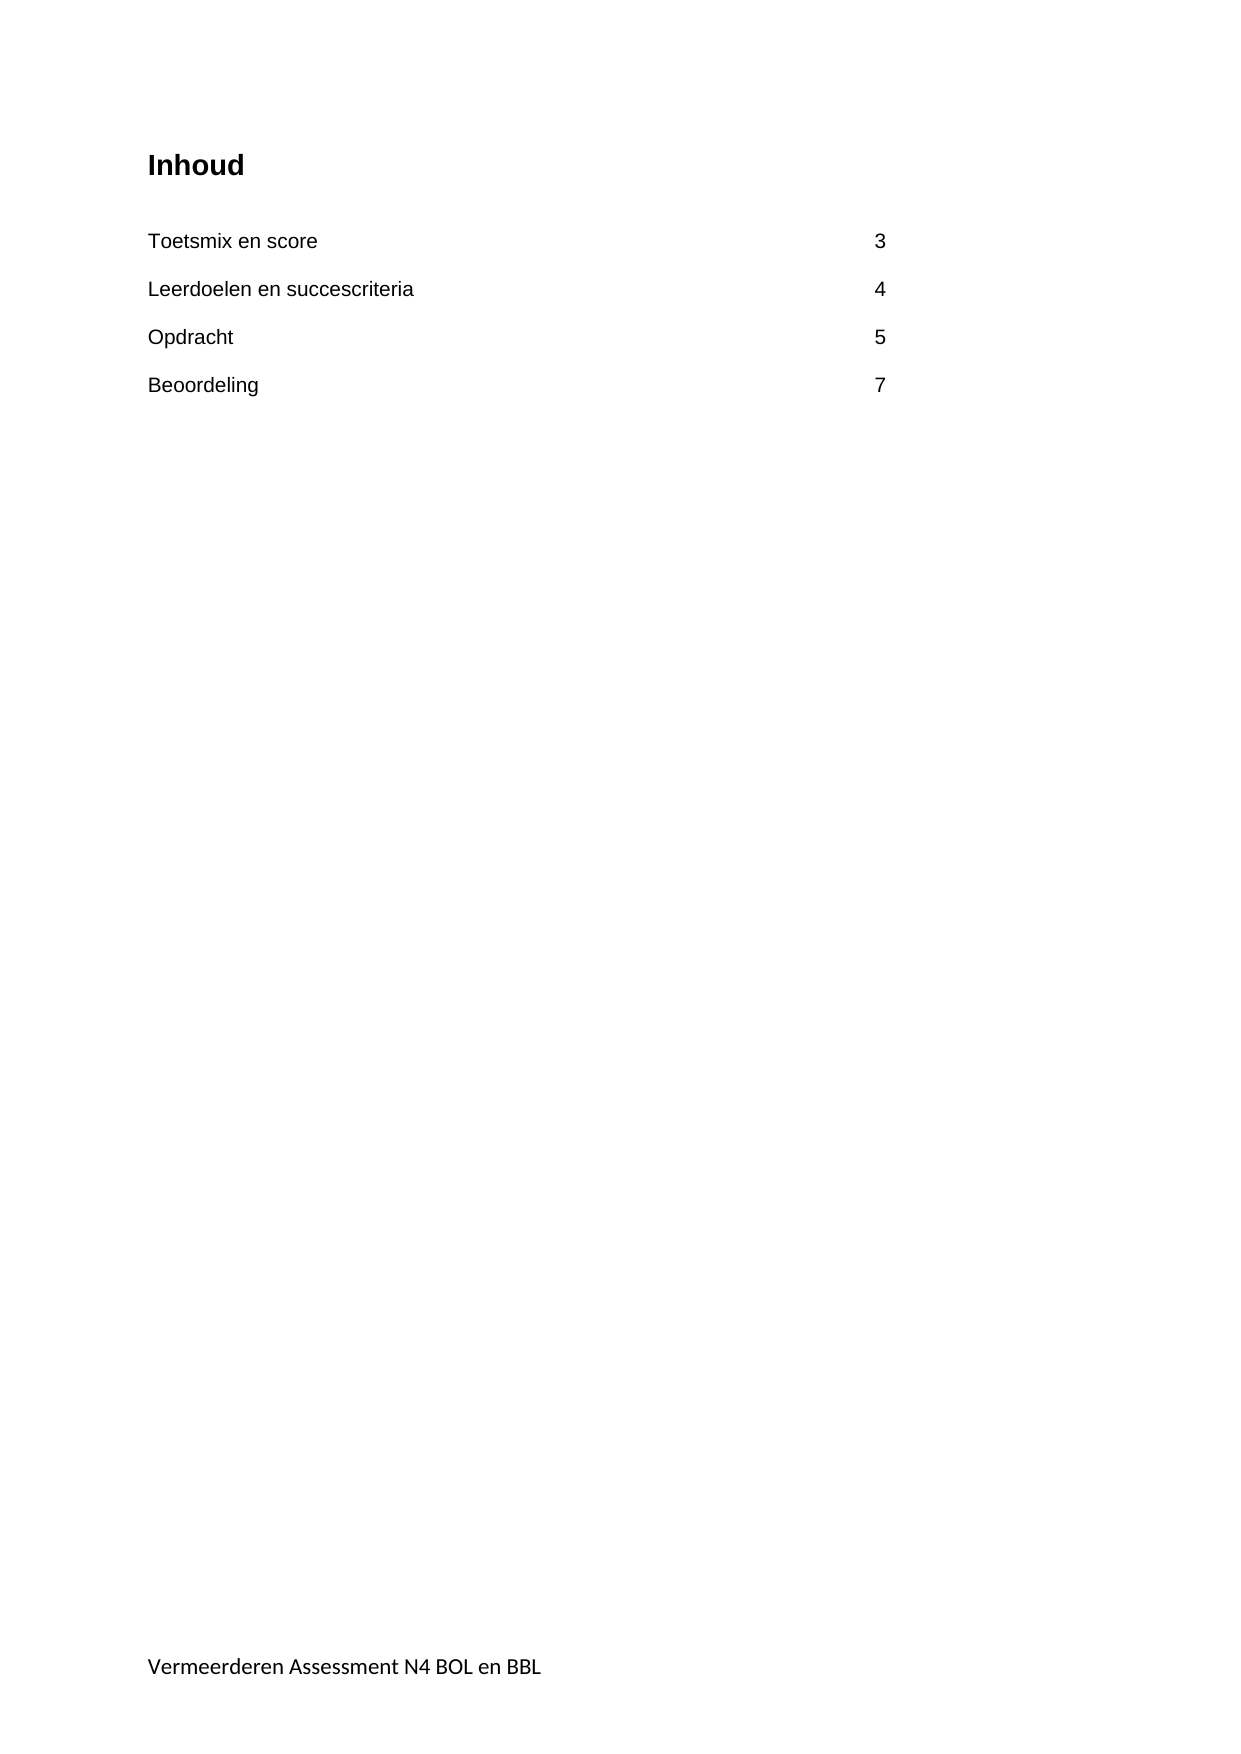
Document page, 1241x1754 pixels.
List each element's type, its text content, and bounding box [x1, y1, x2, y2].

text Inhoud [148, 148, 1093, 181]
text Opdracht 5 [148, 325, 1093, 349]
text Beoordeling 7 [148, 373, 1093, 397]
text Leerdoelen en succescriteria 4 [148, 277, 1093, 301]
text Toetsmix en score 3 [148, 229, 1093, 253]
